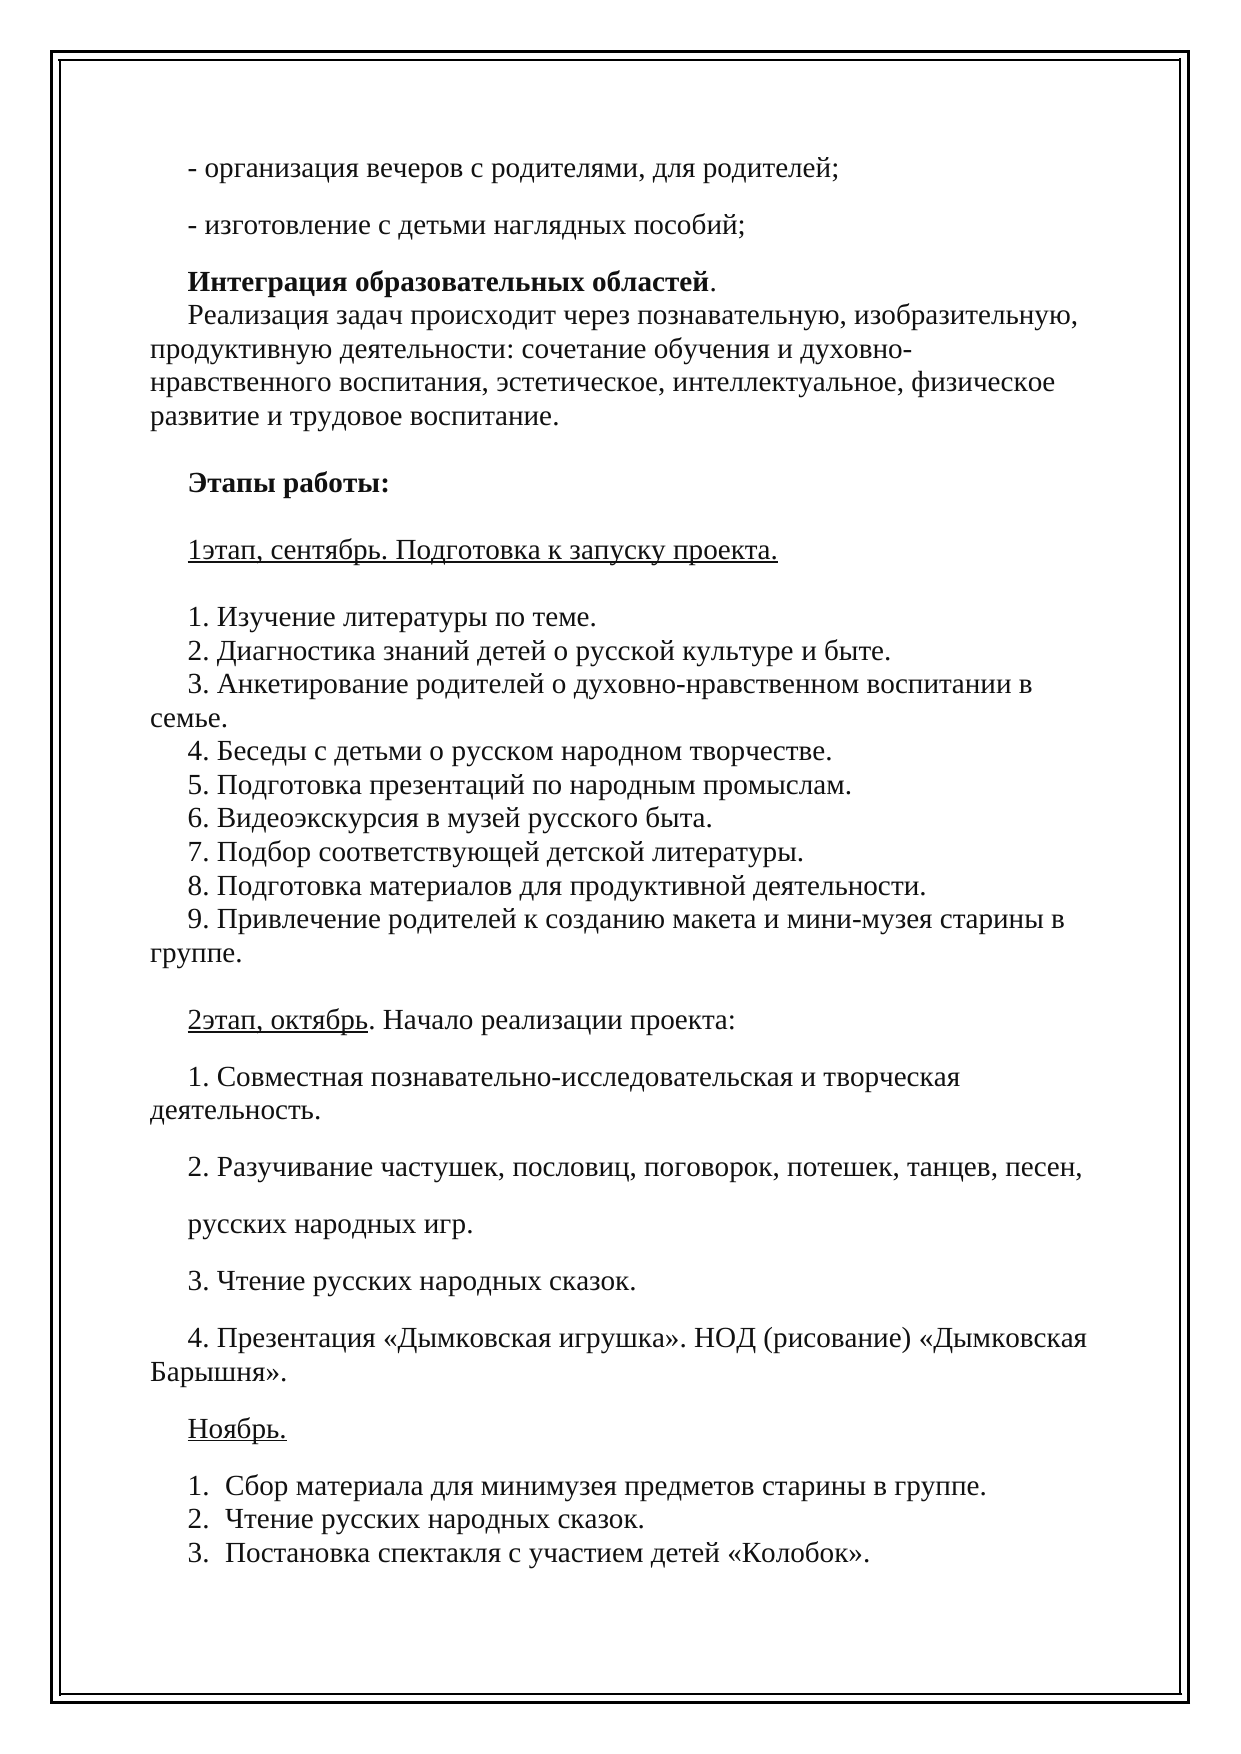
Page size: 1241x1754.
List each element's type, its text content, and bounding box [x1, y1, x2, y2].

list Сбор материала для минимузея предметов старины в группе. [187, 1468, 1090, 1501]
text 4. Презентация «Дымковская игрушка». НОД (рисование) «Дымковская Барышня». [150, 1320, 1090, 1387]
text 2этап, октябрь. Начало реализации проекта: [150, 1002, 1090, 1035]
text 2. Разучивание частушек, пословиц, поговорок, потешек, танцев, песен, [150, 1149, 1090, 1183]
text Интеграция образовательных областей. [150, 264, 1090, 297]
text 1этап, сентябрь. Подготовка к запуску проекта. [150, 532, 1090, 566]
text - изготовление с детьми наглядных пособий; [150, 207, 1090, 241]
text 5. Подготовка презентаций по народным промыслам. [150, 767, 1090, 801]
text - организация вечеров с родителями, для родителей; [150, 150, 1090, 183]
text 4. Беседы с детьми о русском народном творчестве. [150, 733, 1090, 767]
text 6. Видеоэкскурсия в музей русского быта. [150, 801, 1090, 834]
text 3. Анкетирование родителей о духовно-нравственном воспитании в семье. [150, 666, 1090, 733]
text русских народных игр. [150, 1206, 1090, 1240]
text Ноябрь. [150, 1411, 1090, 1444]
text 9. Привлечение родителей к созданию макета и мини-музея старины в группе. [150, 901, 1090, 968]
text 1. Изучение литературы по теме. [150, 599, 1090, 633]
text 1. Совместная познавательно-исследовательская и творческая деятельность. [150, 1059, 1090, 1126]
text 8. Подготовка материалов для продуктивной деятельности. [150, 868, 1090, 901]
text 2. Диагностика знаний детей о русской культуре и быте. [150, 633, 1090, 666]
text Этапы работы: [150, 465, 1090, 499]
text 7. Подбор соответствующей детской литературы. [150, 834, 1090, 868]
text 3. Чтение русских народных сказок. [150, 1263, 1090, 1297]
list Постановка спектакля с участием детей «Колобок». [187, 1535, 1090, 1568]
list Чтение русских народных сказок. [187, 1501, 1090, 1535]
text Реализация задач происходит через познавательную, изобразительную, продуктивную деятельности: сочетание обучения и духовно-нравственного воспитания, эстетическое, интеллектуальное, физическое развитие и трудовое воспитание. [150, 297, 1090, 432]
